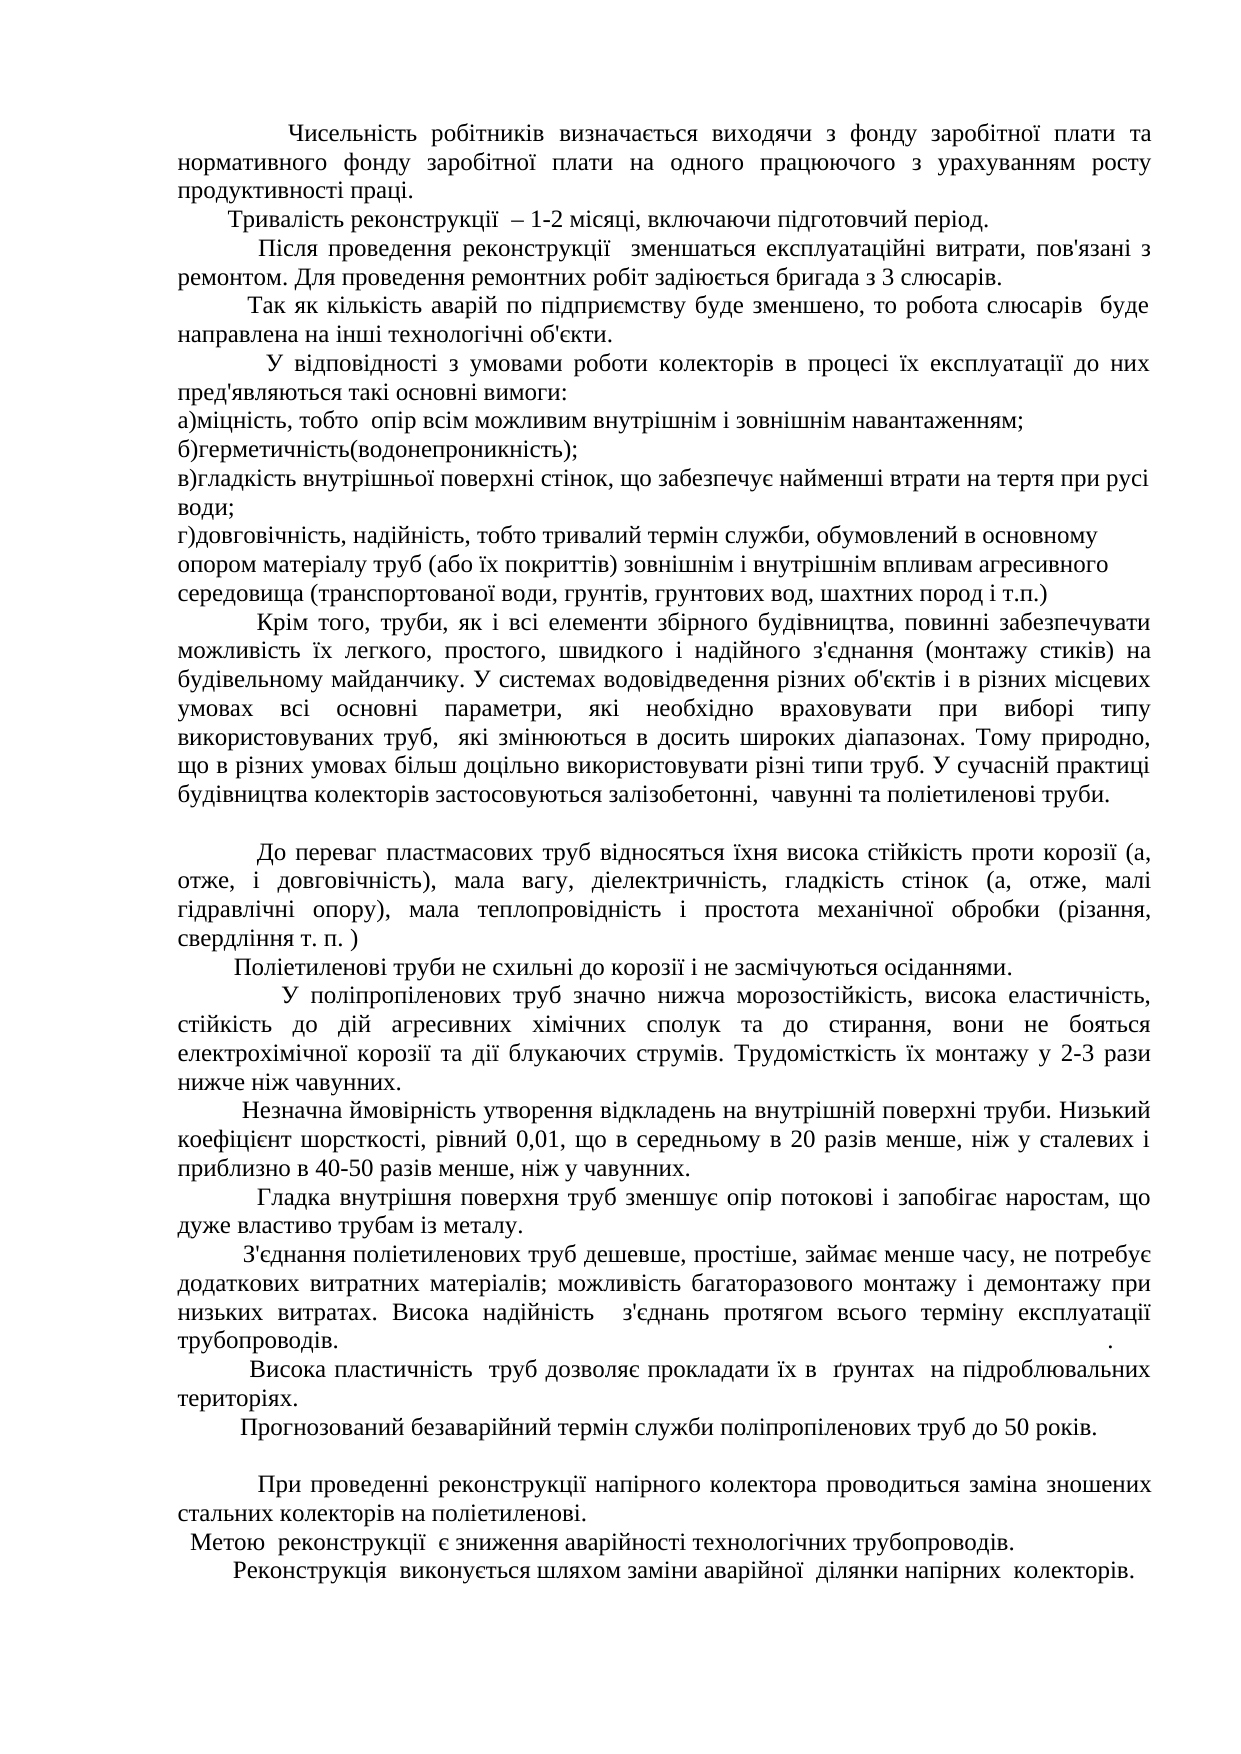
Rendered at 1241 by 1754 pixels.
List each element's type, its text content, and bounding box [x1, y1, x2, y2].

text Метою реконструкції є зниження аварійності технологічних трубопроводів. [177, 1527, 1152, 1556]
text У відповідності з умовами роботи колекторів в процесі їх експлуатації до них пред'являються такі основні вимоги: [177, 348, 1152, 406]
text Гладка внутрішня поверхня труб зменшує опір потокові і запобігає наростам, що дуже властиво трубам із металу. [177, 1182, 1152, 1239]
text Реконструкція виконується шляхом заміни аварійної ділянки напірних колекторів. [177, 1556, 1152, 1584]
text З'єднання поліетиленових труб дешевше, простіше, займає менше часу, не потребує додаткових витратних матеріалів; можливість багаторазового монтажу і демонтажу при низьких витратах. Висока надійність з'єднань протягом всього терміну експлуатації трубопроводів. . Висока пластичність труб дозволяє прокладати їх в ґрунтах на підроблювальних територіях. [177, 1239, 1152, 1412]
text Незначна ймовірність утворення відкладень на внутрішній поверхні труби. Низький коефіцієнт шорсткості, рівний 0,01, що в середньому в 20 разів менше, ніж у сталевих і приблизно в 40-50 разів менше, ніж у чавунних. [177, 1096, 1152, 1182]
text Поліетиленові труби не схильні до корозії і не засмічуються осіданнями. [177, 952, 1152, 981]
text Прогнозований безаварійний термін служби поліпропіленових труб до 50 років. [177, 1412, 1152, 1441]
text а)міцність, тобто опір всім можливим внутрішнім і зовнішнім навантаженням; [177, 406, 1152, 434]
text Так як кількість аварій по підприємству буде зменшено, то робота слюсарів буде направлена на інші технологічні об'єкти. [177, 291, 1152, 348]
text б)герметичність(водонепроникність); в)гладкість внутрішньої поверхні стінок, що забезпечує найменші втрати на тертя при русі води; г)довговічність, надійність, тобто тривалий термін служби, обумовлений в основному опором матеріалу труб (або їх покриттів) зовнішнім і внутрішнім впливам агресивного середовища (транспортованої води, грунтів, грунтових вод, шахтних пород і т.п.) [177, 434, 1152, 607]
text Після проведення реконструкції зменшаться експлуатаційні витрати, пов'язані з ремонтом. Для проведення ремонтних робіт задіюється бригада з 3 слюсарів. [177, 233, 1152, 291]
text При проведенні реконструкції напірного колектора проводиться заміна зношених стальних колекторів на поліетиленові. [177, 1469, 1152, 1527]
text Чисельність робітників визначається виходячи з фонду заробітної плати та нормативного фонду заробітної плати на одного працюючого з урахуванням росту продуктивності праці. [177, 118, 1152, 204]
text Тривалість реконструкції – 1-2 місяці, включаючи підготовчий період. [177, 204, 1152, 233]
text До переваг пластмасових труб відносяться їхня висока стійкість проти корозії (а, отже, і довговічність), мала вагу, діелектричність, гладкість стінок (а, отже, малі гідравлічні опору), мала теплопровідність і простота механічної обробки (різання, свердління т. п. ) [177, 837, 1152, 952]
text У поліпропіленових труб значно нижча морозостійкість, висока еластичність, стійкість до дій агресивних хімічних сполук та до стирання, вони не бояться електрохімічної корозії та дії блукаючих струмів. Трудомісткість їх монтажу у 2-3 рази нижче ніж чавунних. [177, 981, 1152, 1096]
text Крім того, труби, як і всі елементи збірного будівництва, повинні забезпечувати можливість їх легкого, простого, швидкого і надійного з'єднання (монтажу стиків) на будівельному майданчику. У системах водовідведення різних об'єктів і в різних місцевих умовах всі основні параметри, які необхідно враховувати при виборі типу використовуваних труб, які змінюються в досить широких діапазонах. Тому природно, що в різних умовах більш доцільно використовувати різні типи труб. У сучасній практиці будівництва колекторів застосовуються залізобетонні, чавунні та поліетиленові труби. [177, 607, 1152, 808]
